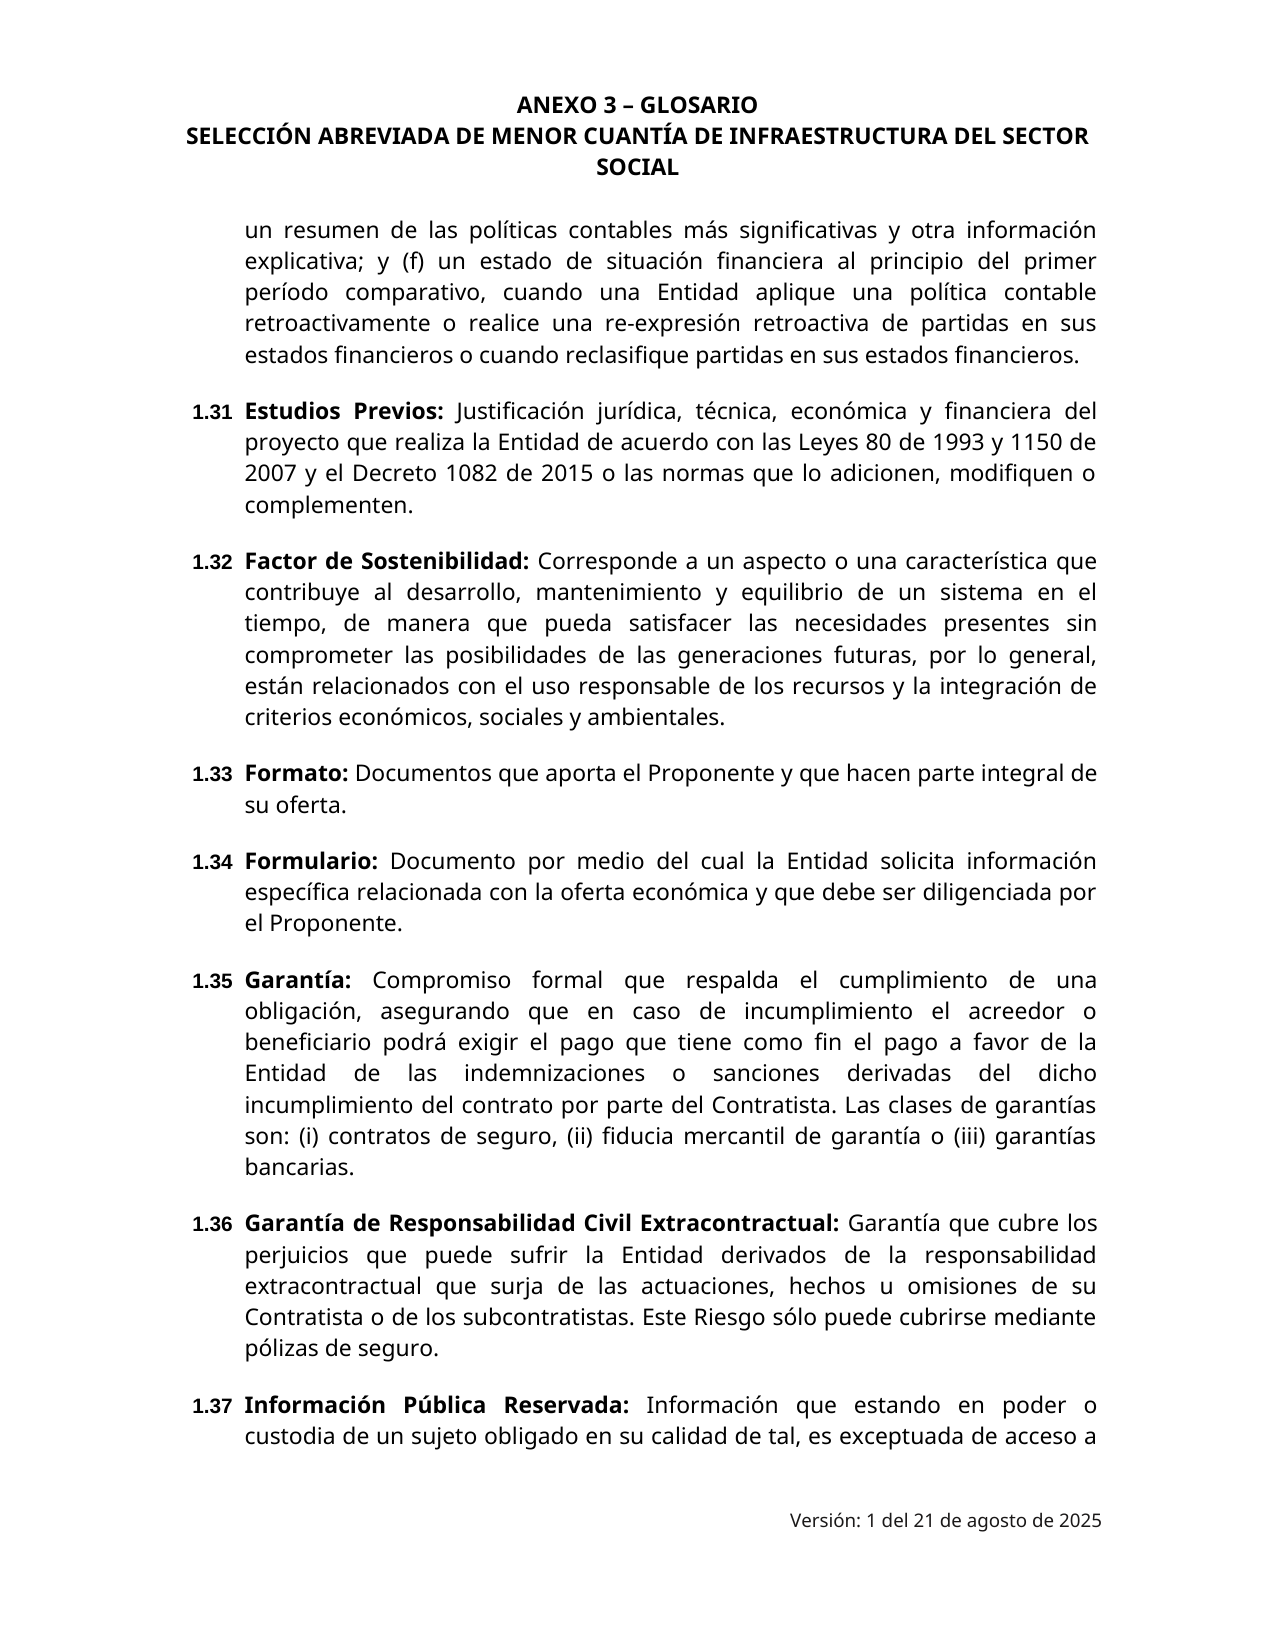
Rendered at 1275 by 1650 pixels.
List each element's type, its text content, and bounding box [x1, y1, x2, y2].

list Factor de Sostenibilidad: Corresponde a un aspecto o una característica que contribuye al desarrollo, mantenimiento y equilibrio de un sistema en el tiempo, de manera que pueda satisfacer las necesidades presentes sin comprometer las posibilidades de las generaciones futuras, por lo general, están relacionados con el uso responsable de los recursos y la integración de criterios económicos, sociales y ambientales. [192, 545, 1098, 732]
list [192, 214, 1098, 370]
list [192, 1389, 1098, 1451]
list Formato: Documentos que aporta el Proponente y que hacen parte integral de su oferta. [192, 757, 1098, 820]
list Formulario: Documento por medio del cual la Entidad solicita información específica relacionada con la oferta económica y que debe ser diligenciada por el Proponente. [192, 845, 1098, 939]
list Garantía de Responsabilidad Civil Extracontractual: Garantía que cubre los perjuicios que puede sufrir la Entidad derivados de la responsabilidad extracontractual que surja de las actuaciones, hechos u omisiones de su Contratista o de los subcontratistas. Este Riesgo sólo puede cubrirse mediante pólizas de seguro. [192, 1207, 1098, 1364]
list Estudios Previos: Justificación jurídica, técnica, económica y financiera del proyecto que realiza la Entidad de acuerdo con las Leyes 80 de 1993 y 1150 de 2007 y el Decreto 1082 de 2015 o las normas que lo adicionen, modifiquen o complementen. [192, 395, 1098, 520]
list Garantía: Compromiso formal que respalda el cumplimiento de una obligación, asegurando que en caso de incumplimiento el acreedor o beneficiario podrá exigir el pago que tiene como fin el pago a favor de la Entidad de las indemnizaciones o sanciones derivadas del dicho incumplimiento del contrato por parte del Contratista. Las clases de garantías son: (i) contratos de seguro, (ii) fiducia mercantil de garantía o (iii) garantías bancarias. [192, 964, 1098, 1182]
